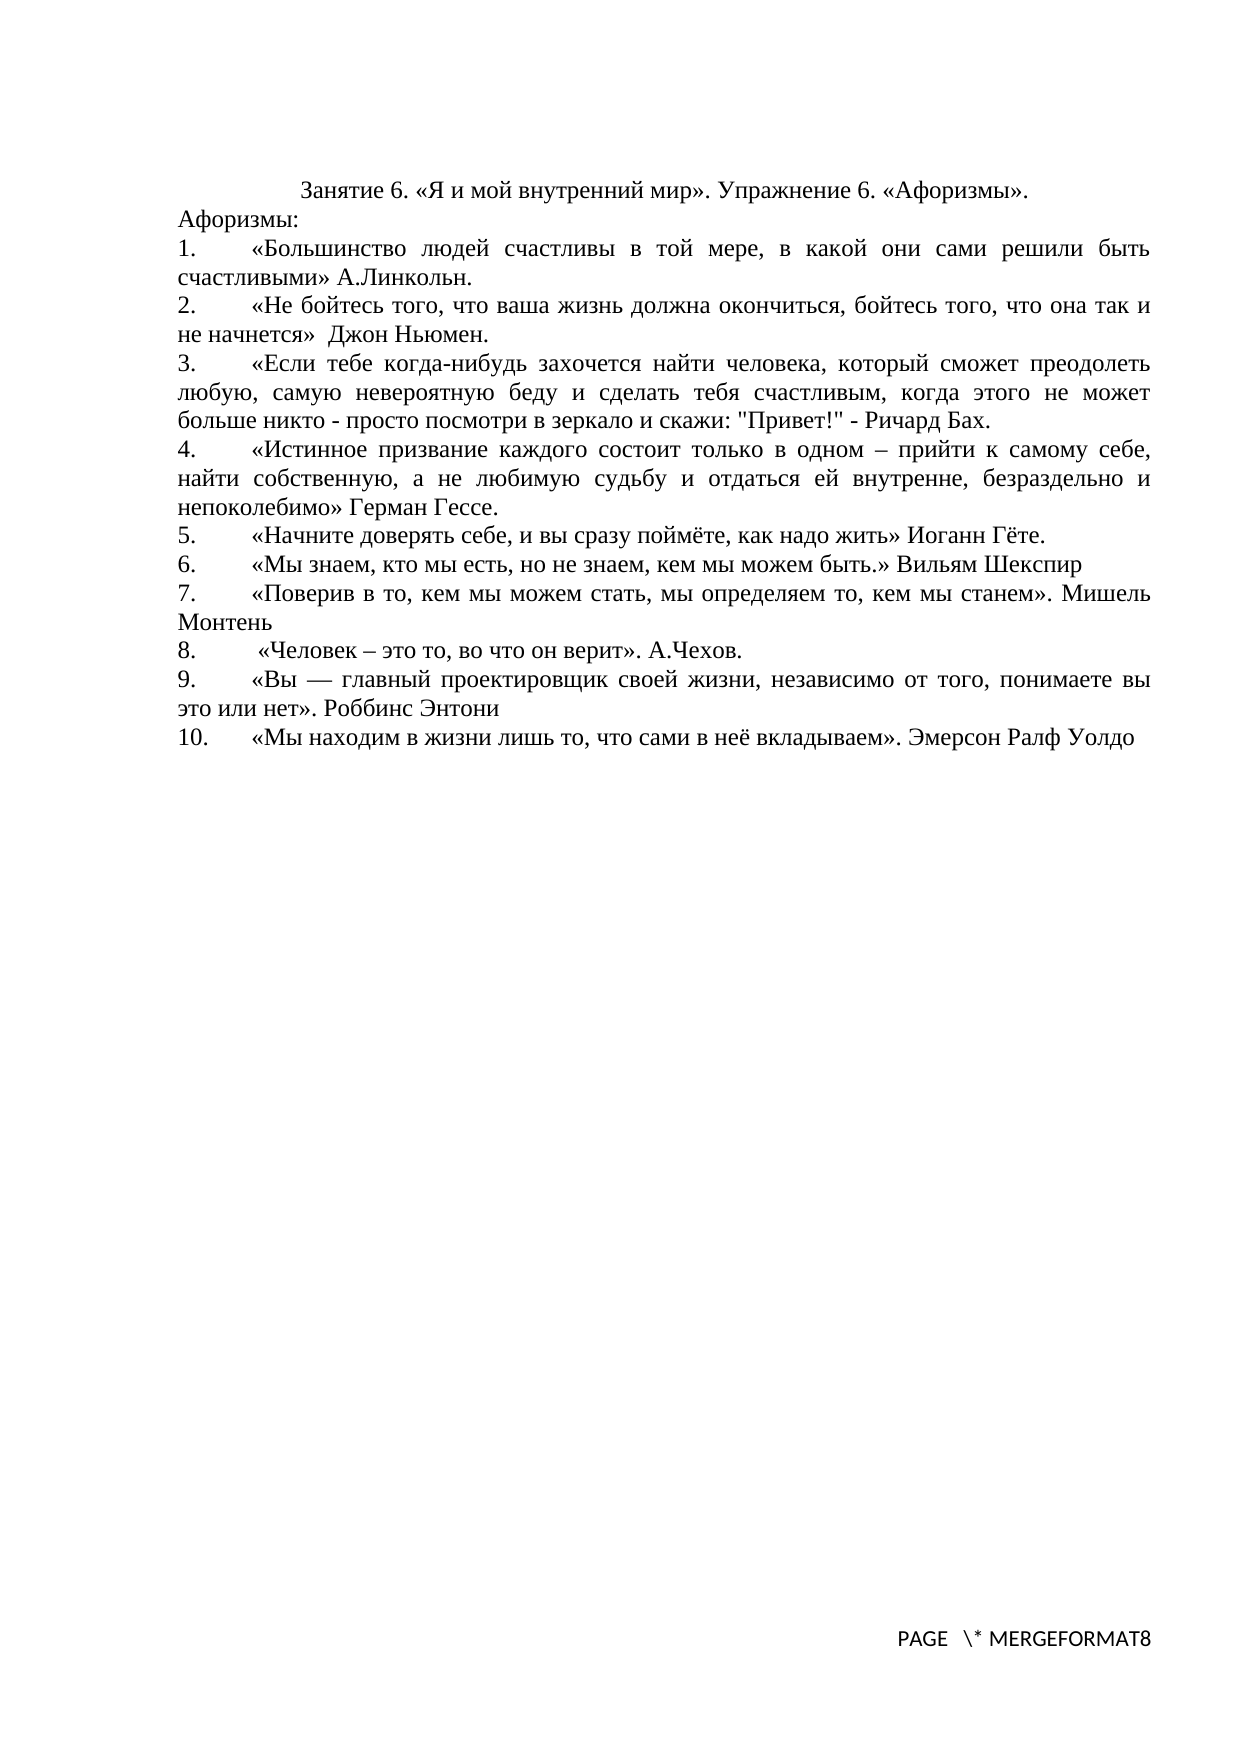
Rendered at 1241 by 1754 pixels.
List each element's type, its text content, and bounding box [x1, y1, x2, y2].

text Афоризмы: [177, 204, 1152, 233]
list «Вы — главный проектировщик своей жизни, независимо от того, понимаете вы это или нет». Роббинс Энтони [177, 664, 1152, 722]
list «Не бойтесь того, что ваша жизнь должна окончиться, бойтесь того, что она так и не начнется» Джон Ньюмен. [177, 291, 1152, 348]
list «Мы знаем, кто мы есть, но не знаем, кем мы можем быть.» Вильям Шекспир [177, 549, 1152, 578]
text Занятие 6. «Я и мой внутренний мир». Упражнение 6. «Афоризмы». [177, 176, 1152, 204]
list «Мы находим в жизни лишь то, что сами в неё вкладываем». Эмерсон Ралф Уолдо [177, 722, 1152, 751]
list «Человек – это то, во что он верит». А.Чехов. [177, 636, 1152, 664]
list «Если тебе когда-нибудь захочется найти человека, который сможет преодолеть любую, самую невероятную беду и сделать тебя счастливым, когда этого не может больше никто - просто посмотри в зеркало и скажи: "Привет!" - Ричард Бах. [177, 348, 1152, 434]
list «Поверив в то, кем мы можем стать, мы определяем то, кем мы станем». Мишель Монтень [177, 578, 1152, 636]
list «Начните доверять себе, и вы сразу поймёте, как надо жить» Иоганн Гёте. [177, 521, 1152, 549]
list «Большинство людей счастливы в той мере, в какой они сами решили быть счастливыми» А.Линкольн. [177, 233, 1152, 291]
list «Истинное призвание каждого состоит только в одном – прийти к самому себе, найти собственную, а не любимую судьбу и отдаться ей внутренне, безраздельно и непоколебимо» Герман Гессе. [177, 434, 1152, 521]
